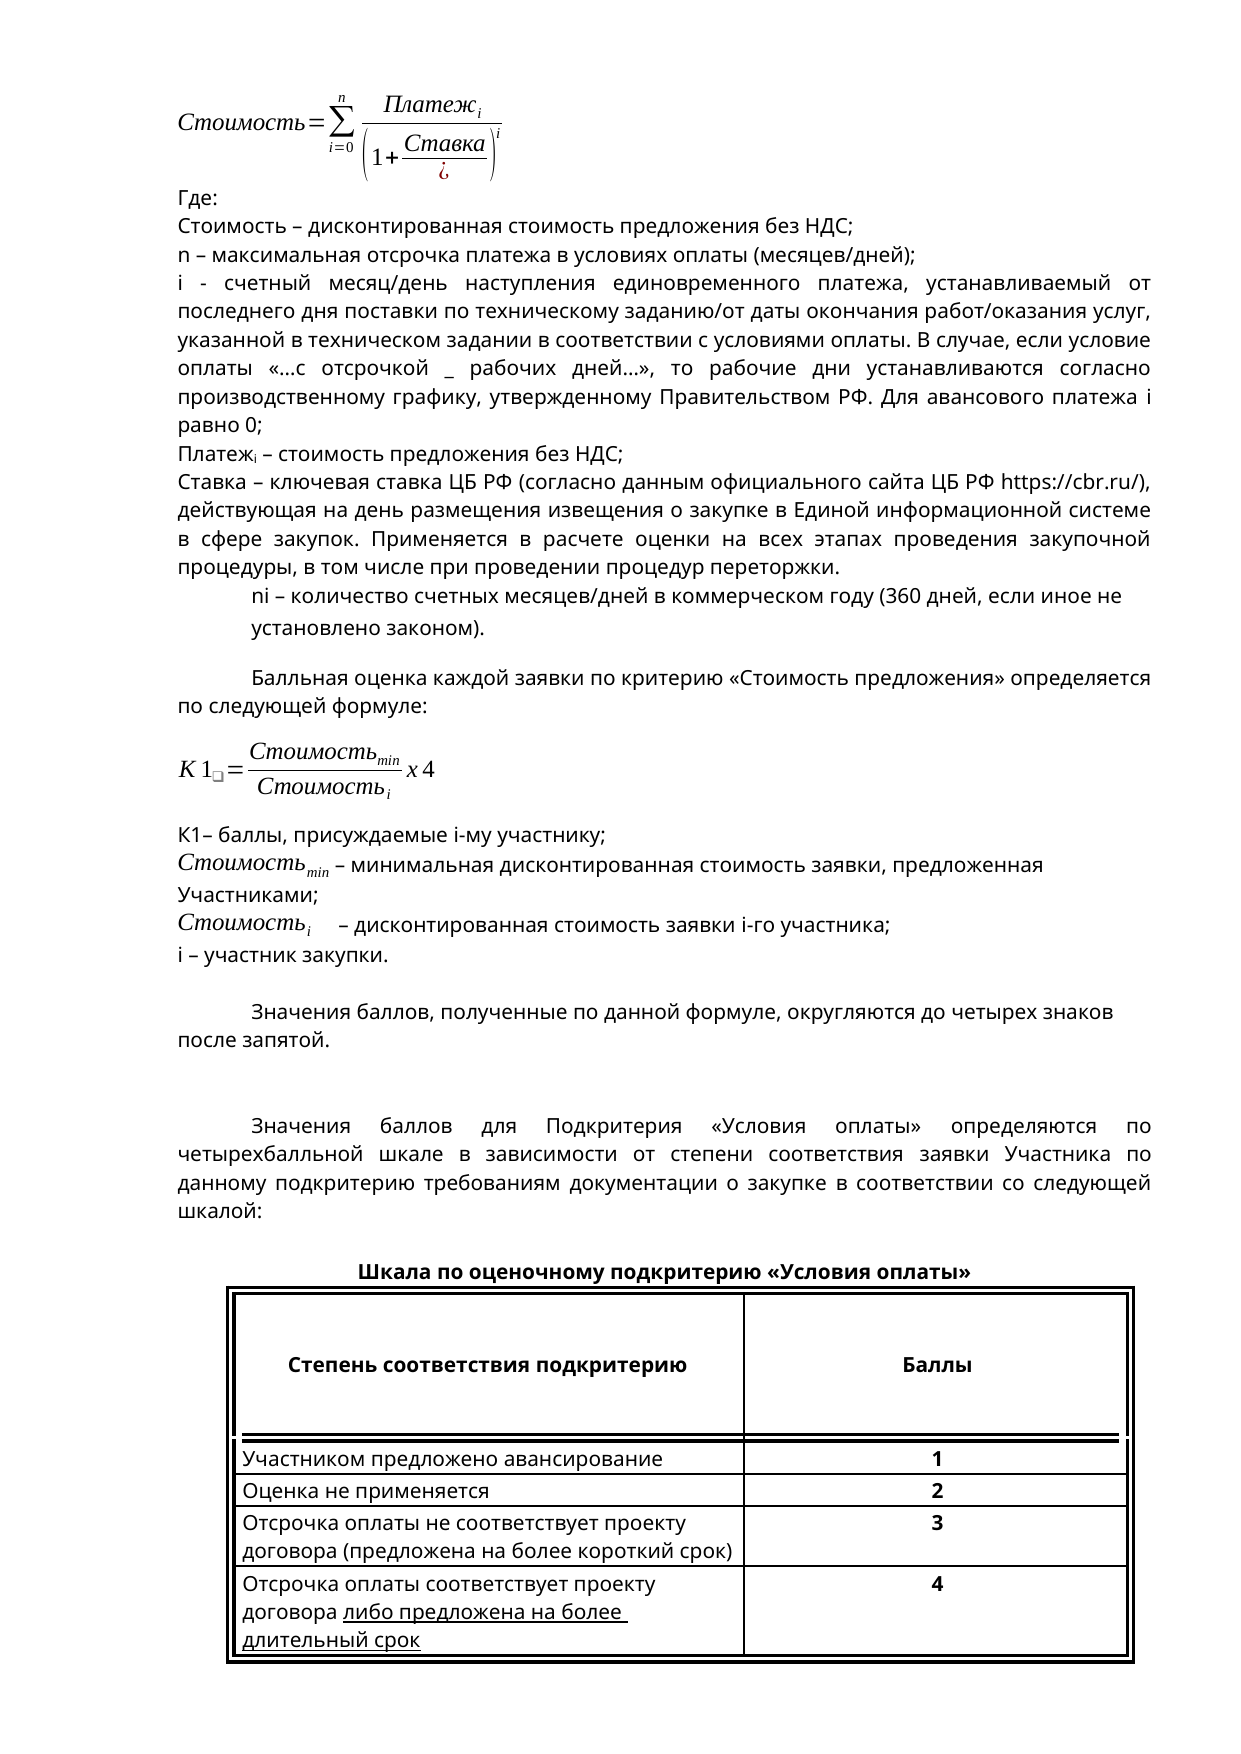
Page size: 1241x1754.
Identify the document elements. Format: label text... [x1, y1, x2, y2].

text – минимальная дисконтированная стоимость заявки, предложенная Участниками; [177, 849, 1152, 909]
table_header Степень соответствия подкритерию [231, 1289, 744, 1433]
table_cell 1 [745, 1433, 1130, 1472]
table_cell Оценка не применяется [236, 1475, 743, 1504]
text i - счетный месяц/день наступления единовременного платежа, устанавливаемый от последнего дня поставки по техническому заданию/от даты окончания работ/оказания услуг, указанной в техническом задании в соответствии с условиями оплаты. В случае, если условие оплаты «…с отсрочкой _ рабочих дней…», то рабочие дни устанавливаются согласно производственному графику, утвержденному Правительством РФ. Для авансового платежа i равно 0; [177, 268, 1152, 439]
text i – участник закупки. [177, 940, 1152, 969]
table_cell 4 [745, 1567, 1126, 1654]
text Стоимость – дисконтированная стоимость предложения без НДС; [177, 211, 1152, 240]
table_cell Отсрочка оплаты не соответствует проекту договора (предложена на более короткий срок) [236, 1507, 743, 1565]
text n – максимальная отсрочка платежа в условиях оплаты (месяцев/дней); [177, 240, 1152, 268]
text Ставка – ключевая ставка ЦБ РФ (согласно данным официального сайта ЦБ РФ https://cbr.ru/), действующая на день размещения извещения о закупке в Единой информационной системе в сфере закупок. Применяется в расчете оценки на всех этапах проведения закупочной процедуры, в том числе при проведении процедур переторжки. [177, 467, 1152, 581]
text Где: [177, 183, 1152, 211]
table_cell 2 [745, 1475, 1126, 1504]
text Балльная оценка каждой заявки по критерию «Стоимость предложения» определяется по следующей формуле: [177, 663, 1152, 720]
text Значения баллов, полученные по данной формуле, округляются до четырех знаков после запятой. [177, 997, 1152, 1054]
text ni – количество счетных месяцев/дней в коммерческом году (360 дней, если иное не установлено законом). [251, 581, 1152, 642]
text К1– баллы, присуждаемые i-му участнику; [177, 821, 1152, 849]
table_header Баллы [744, 1289, 1130, 1433]
text – дисконтированная стоимость заявки i-го участника; [177, 909, 1152, 940]
text Шкала по оценочному подкритерию «Условия оплаты» [177, 1257, 1152, 1286]
text Значения баллов для Подкритерия «Условия оплаты» определяются по четырехбалльной шкале в зависимости от степени соответствия заявки Участника по данному подкритерию требованиям документации о закупке в соответствии со следующей шкалой: [177, 1111, 1152, 1224]
table_cell Отсрочка оплаты соответствует проекту договора либо предложена на более длительный срок [236, 1567, 743, 1654]
table_cell 3 [745, 1507, 1126, 1565]
table_cell Участником предложено авансирование [231, 1433, 743, 1472]
text Платежi – стоимость предложения без НДС; [177, 439, 1152, 467]
